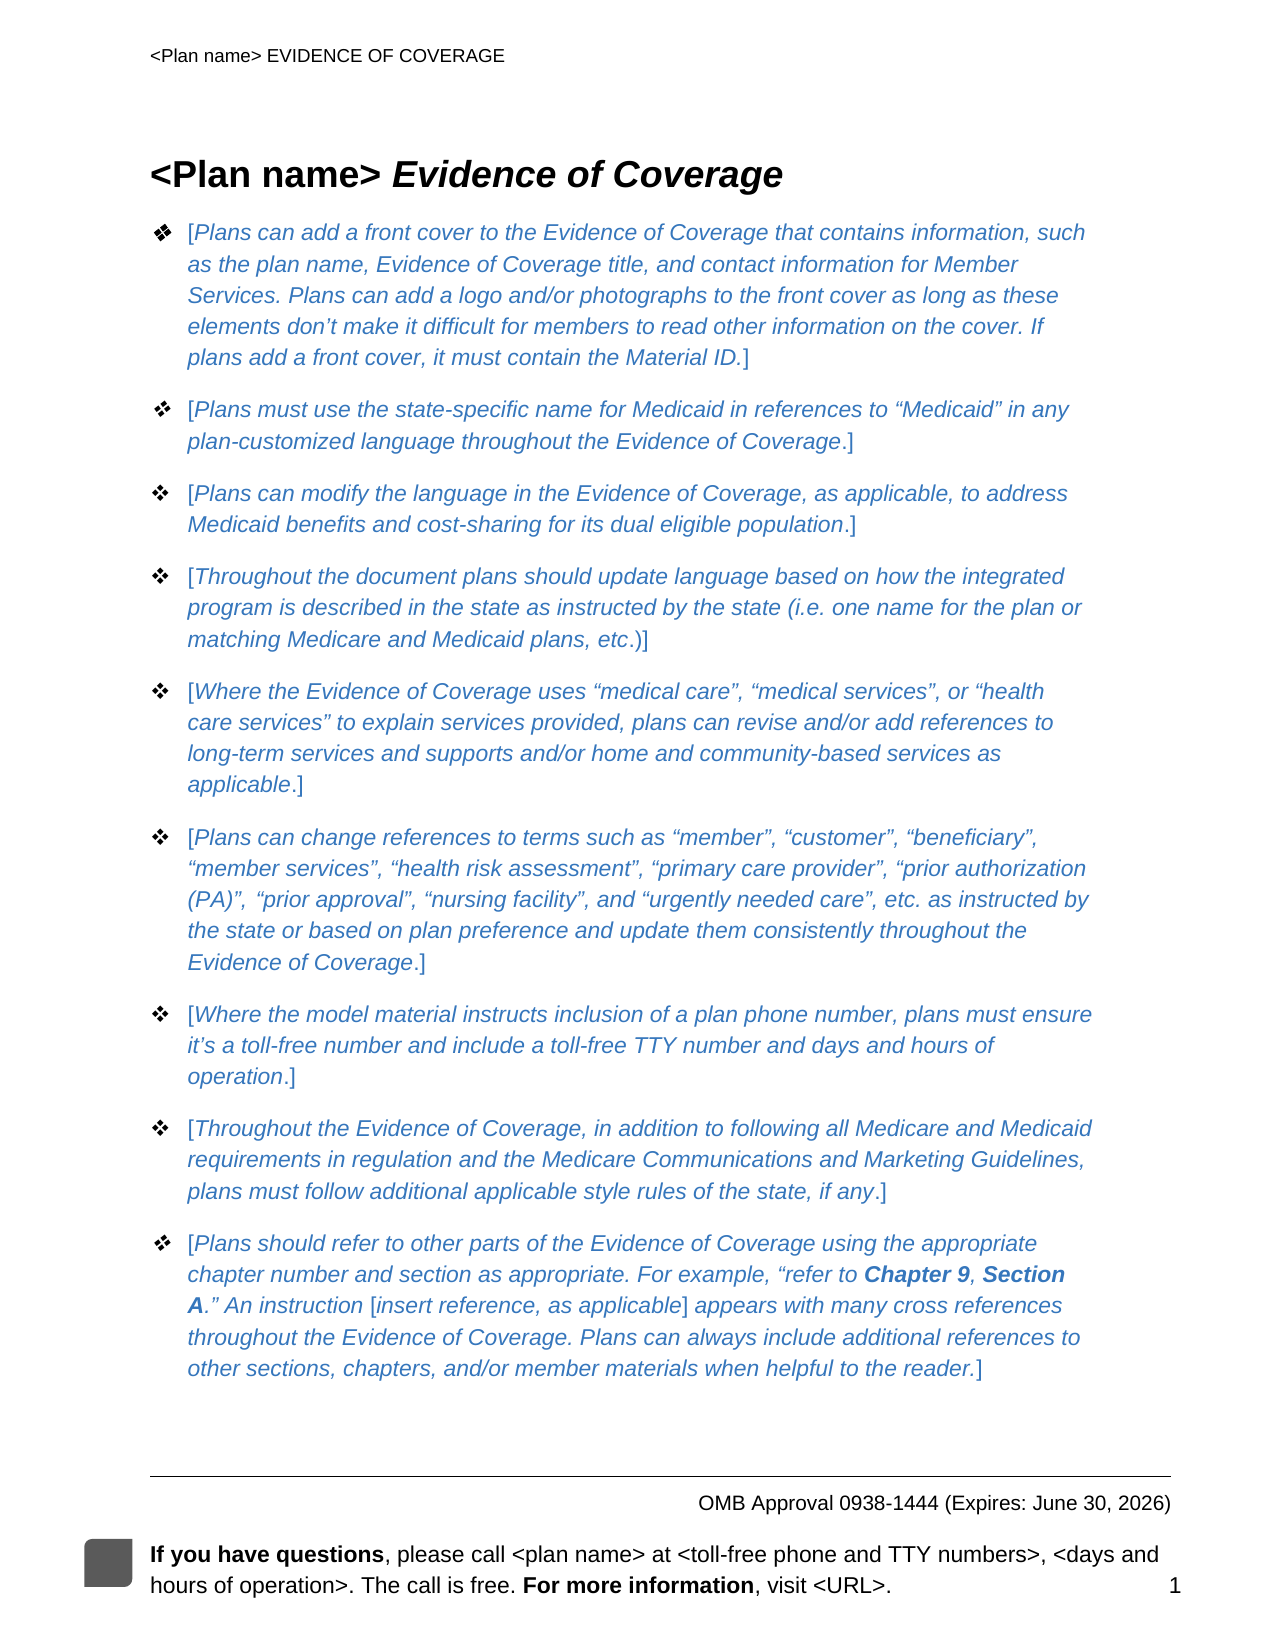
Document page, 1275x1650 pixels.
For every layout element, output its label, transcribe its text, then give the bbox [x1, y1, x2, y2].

list [Plans can add a front cover to the Evidence of Coverage that contains information, such as the plan name, Evidence of Coverage title, and contact information for Member Services. Plans can add a logo and/or photographs to the front cover as long as these elements don’t make it difficult for members to read other information on the cover. If plans add a front cover, it must contain the Material ID.] [150, 216, 1096, 372]
list [Plans should refer to other parts of the Evidence of Coverage using the appropriate chapter number and section as appropriate. For example, “refer to Chapter 9, Section A.” An instruction [insert reference, as applicable] appears with many cross references throughout the Evidence of Coverage. Plans can always include additional references to other sections, chapters, and/or member materials when helpful to the reader.] [150, 1226, 1096, 1382]
list [Plans must use the state-specific name for Medicaid in references to “Medicaid” in any plan-customized language throughout the Evidence of Coverage.] [150, 393, 1096, 455]
list [Plans can modify the language in the Evidence of Coverage, as applicable, to address Medicaid benefits and cost-sharing for its dual eligible population.] [150, 476, 1096, 539]
list [Plans can change references to terms such as “member”, “customer”, “beneficiary”, “member services”, “health risk assessment”, “primary care provider”, “prior authorization (PA)”, “prior approval”, “nursing facility”, and “urgently needed care”, etc. as instructed by the state or based on plan preference and update them consistently throughout the Evidence of Coverage.] [150, 820, 1096, 976]
list [Throughout the document plans should update language based on how the integrated program is described in the state as instructed by the state (i.e. one name for the plan or matching Medicare and Medicaid plans, etc.)] [150, 559, 1096, 653]
list [Throughout the Evidence of Coverage, in addition to following all Medicare and Medicaid requirements in regulation and the Medicare Communications and Marketing Guidelines, plans must follow additional applicable style rules of the state, if any.] [150, 1112, 1096, 1205]
list [Where the model material instructs inclusion of a plan phone number, plans must ensure it’s a toll-free number and include a toll-free TTY number and days and hours of operation.] [150, 997, 1096, 1091]
title <Plan name> Evidence of Coverage [150, 157, 1171, 195]
list [Where the Evidence of Coverage uses “medical care”, “medical services”, or “health care services” to explain services provided, plans can revise and/or add references to long-term services and supports and/or home and community-based services as applicable.] [150, 674, 1096, 799]
